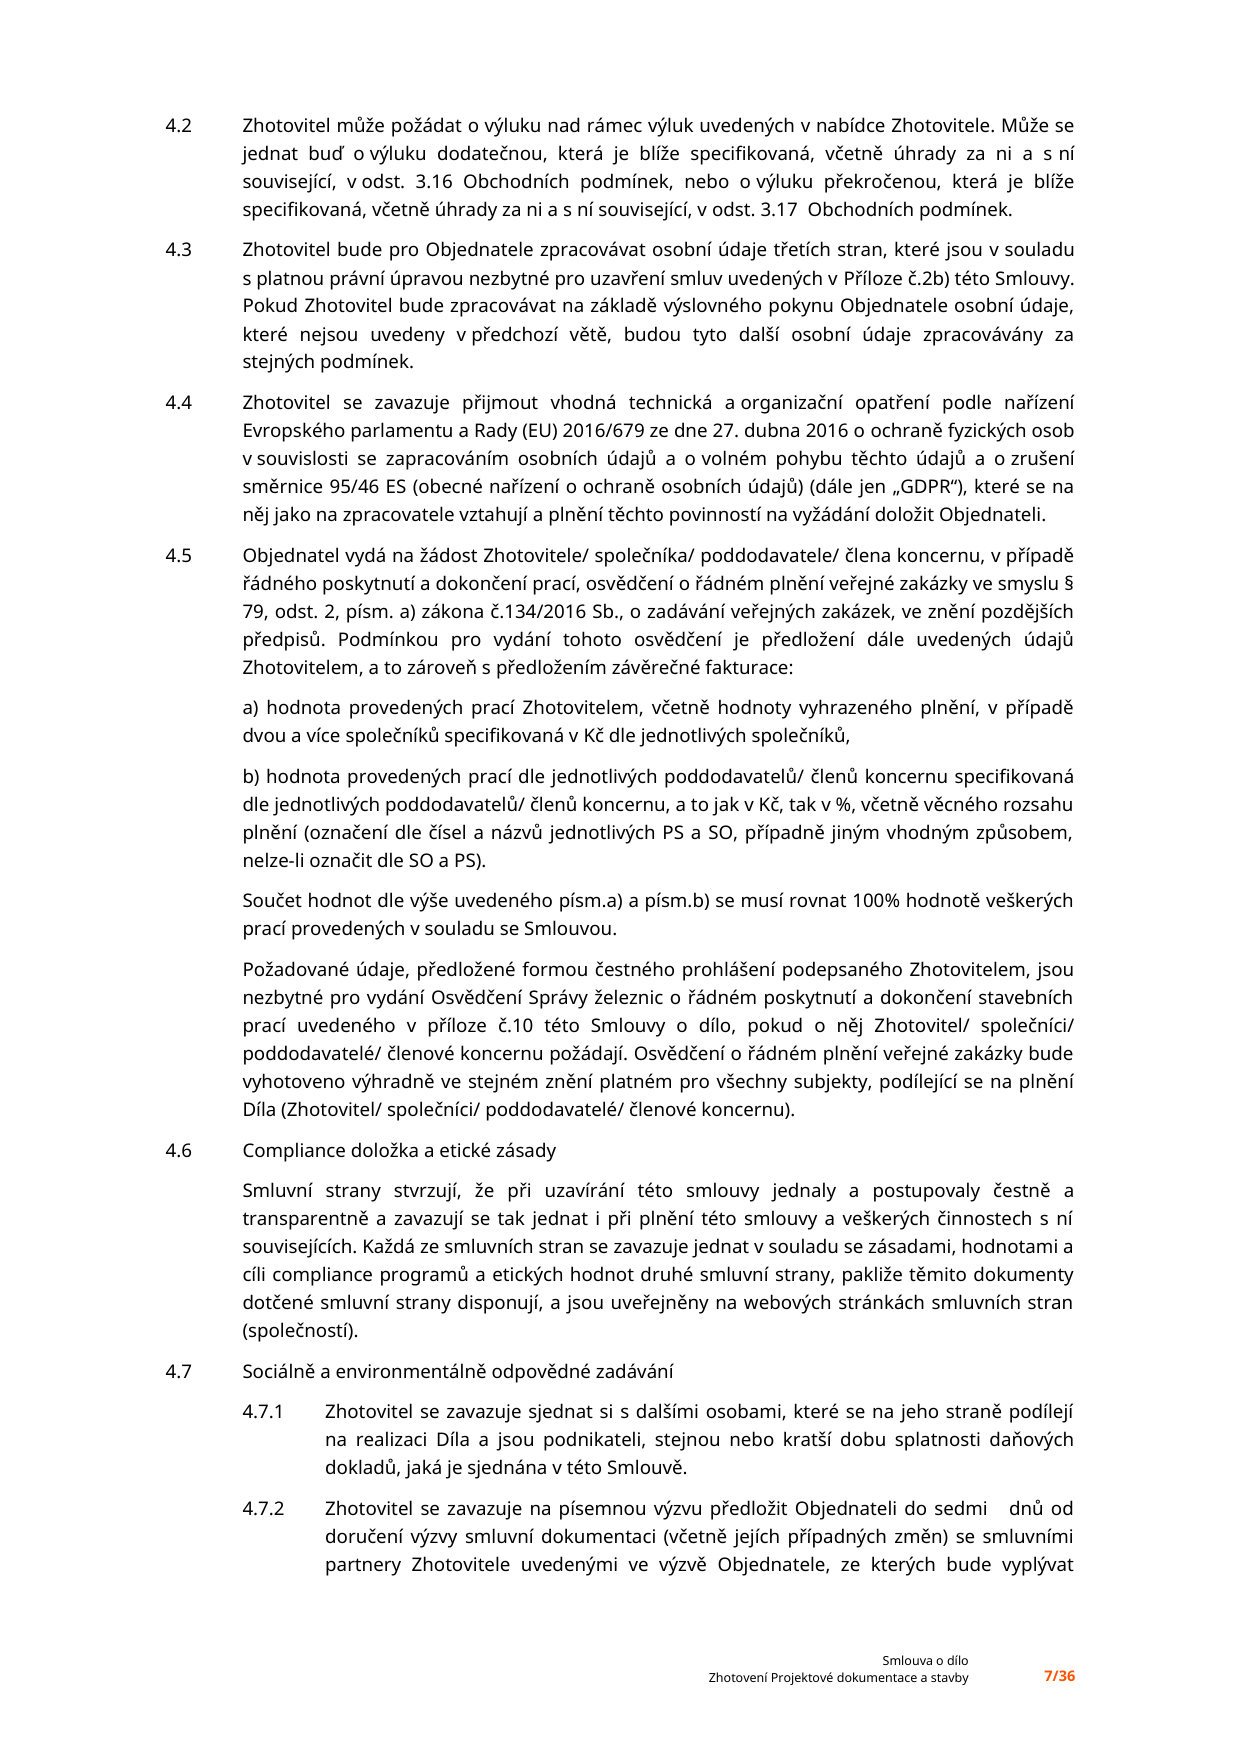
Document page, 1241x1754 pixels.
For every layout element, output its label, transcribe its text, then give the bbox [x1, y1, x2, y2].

text Compliance doložka a etické zásady [165, 1137, 1075, 1162]
text Zhotovitel může požádat o výluku nad rámec výluk uvedených v nabídce Zhotovitele. Může se jednat buď o výluku dodatečnou, která je blíže specifikovaná, včetně úhrady za ni a s ní související, v odst. 3.16 Obchodních podmínek, nebo o výluku překročenou, která je blíže specifikovaná, včetně úhrady za ni a s ní související, v odst. 3.17 Obchodních podmínek. [165, 112, 1075, 222]
list Požadované údaje, předložené formou čestného prohlášení podepsaného Zhotovitelem, jsou nezbytné pro vydání Osvědčení Správy železnic o řádném poskytnutí a dokončení stavebních prací uvedeného v příloze č.10 této Smlouvy o dílo, pokud o něj Zhotovitel/ společníci/ poddodavatelé/ členové koncernu požádají. Osvědčení o řádném plnění veřejné zakázky bude vyhotoveno výhradně ve stejném znění platném pro všechny subjekty, podílející se na plnění Díla (Zhotovitel/ společníci/ poddodavatelé/ členové koncernu). [242, 956, 1075, 1122]
list Zhotovitel se zavazuje sjednat si s dalšími osobami, které se na jeho straně podílejí na realizaci Díla a jsou podnikateli, stejnou nebo kratší dobu splatnosti daňových dokladů, jaká je sjednána v této Smlouvě. [242, 1398, 1075, 1480]
list Smluvní strany stvrzují, že při uzavírání této smlouvy jednaly a postupovaly čestně a transparentně a zavazují se tak jednat i při plnění této smlouvy a veškerých činnostech s ní souvisejících. Každá ze smluvních stran se zavazuje jednat v souladu se zásadami, hodnotami a cíli compliance programů a etických hodnot druhé smluvní strany, pakliže těmito dokumenty dotčené smluvní strany disponují, a jsou uveřejněny na webových stránkách smluvních stran (společností). [242, 1177, 1075, 1343]
list Objednatel vydá na žádost Zhotovitele/ společníka/ poddodavatele/ člena koncernu, v případě řádného poskytnutí a dokončení prací, osvědčení o řádném plnění veřejné zakázky ve smyslu § 79, odst. 2, písm. a) zákona č.134/2016 Sb., o zadávání veřejných zakázek, ve znění pozdějších předpisů. Podmínkou pro vydání tohoto osvědčení je předložení dále uvedených údajů Zhotovitelem, a to zároveň s předložením závěrečné fakturace: [165, 542, 1075, 679]
list Součet hodnot dle výše uvedeného písm.a) a písm.b) se musí rovnat 100% hodnotě veškerých prací provedených v souladu se Smlouvou. [242, 888, 1075, 941]
list a) hodnota provedených prací Zhotovitelem, včetně hodnoty vyhrazeného plnění, v případě dvou a více společníků specifikovaná v Kč dle jednotlivých společníků, [242, 694, 1075, 748]
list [242, 1495, 1075, 1577]
text Zhotovitel se zavazuje přijmout vhodná technická a organizační opatření podle nařízení Evropského parlamentu a Rady (EU) 2016/679 ze dne 27. dubna 2016 o ochraně fyzických osob v souvislosti se zapracováním osobních údajů a o volném pohybu těchto údajů a o zrušení směrnice 95/46 ES (obecné nařízení o ochraně osobních údajů) (dále jen „GDPR“), které se na něj jako na zpracovatele vztahují a plnění těchto povinností na vyžádání doložit Objednateli. [165, 389, 1075, 527]
list Sociálně a environmentálně odpovědné zadávání [165, 1358, 1075, 1383]
list b) hodnota provedených prací dle jednotlivých poddodavatelů/ členů koncernu specifikovaná dle jednotlivých poddodavatelů/ členů koncernu, a to jak v Kč, tak v %, včetně věcného rozsahu plnění (označení dle čísel a názvů jednotlivých PS a SO, případně jiným vhodným způsobem, nelze-li označit dle SO a PS). [242, 763, 1075, 873]
text Zhotovitel bude pro Objednatele zpracovávat osobní údaje třetích stran, které jsou v souladu s platnou právní úpravou nezbytné pro uzavření smluv uvedených v Příloze č.2b) této Smlouvy. Pokud Zhotovitel bude zpracovávat na základě výslovného pokynu Objednatele osobní údaje, které nejsou uvedeny v předchozí větě, budou tyto další osobní údaje zpracovávány za stejných podmínek. [165, 237, 1075, 374]
